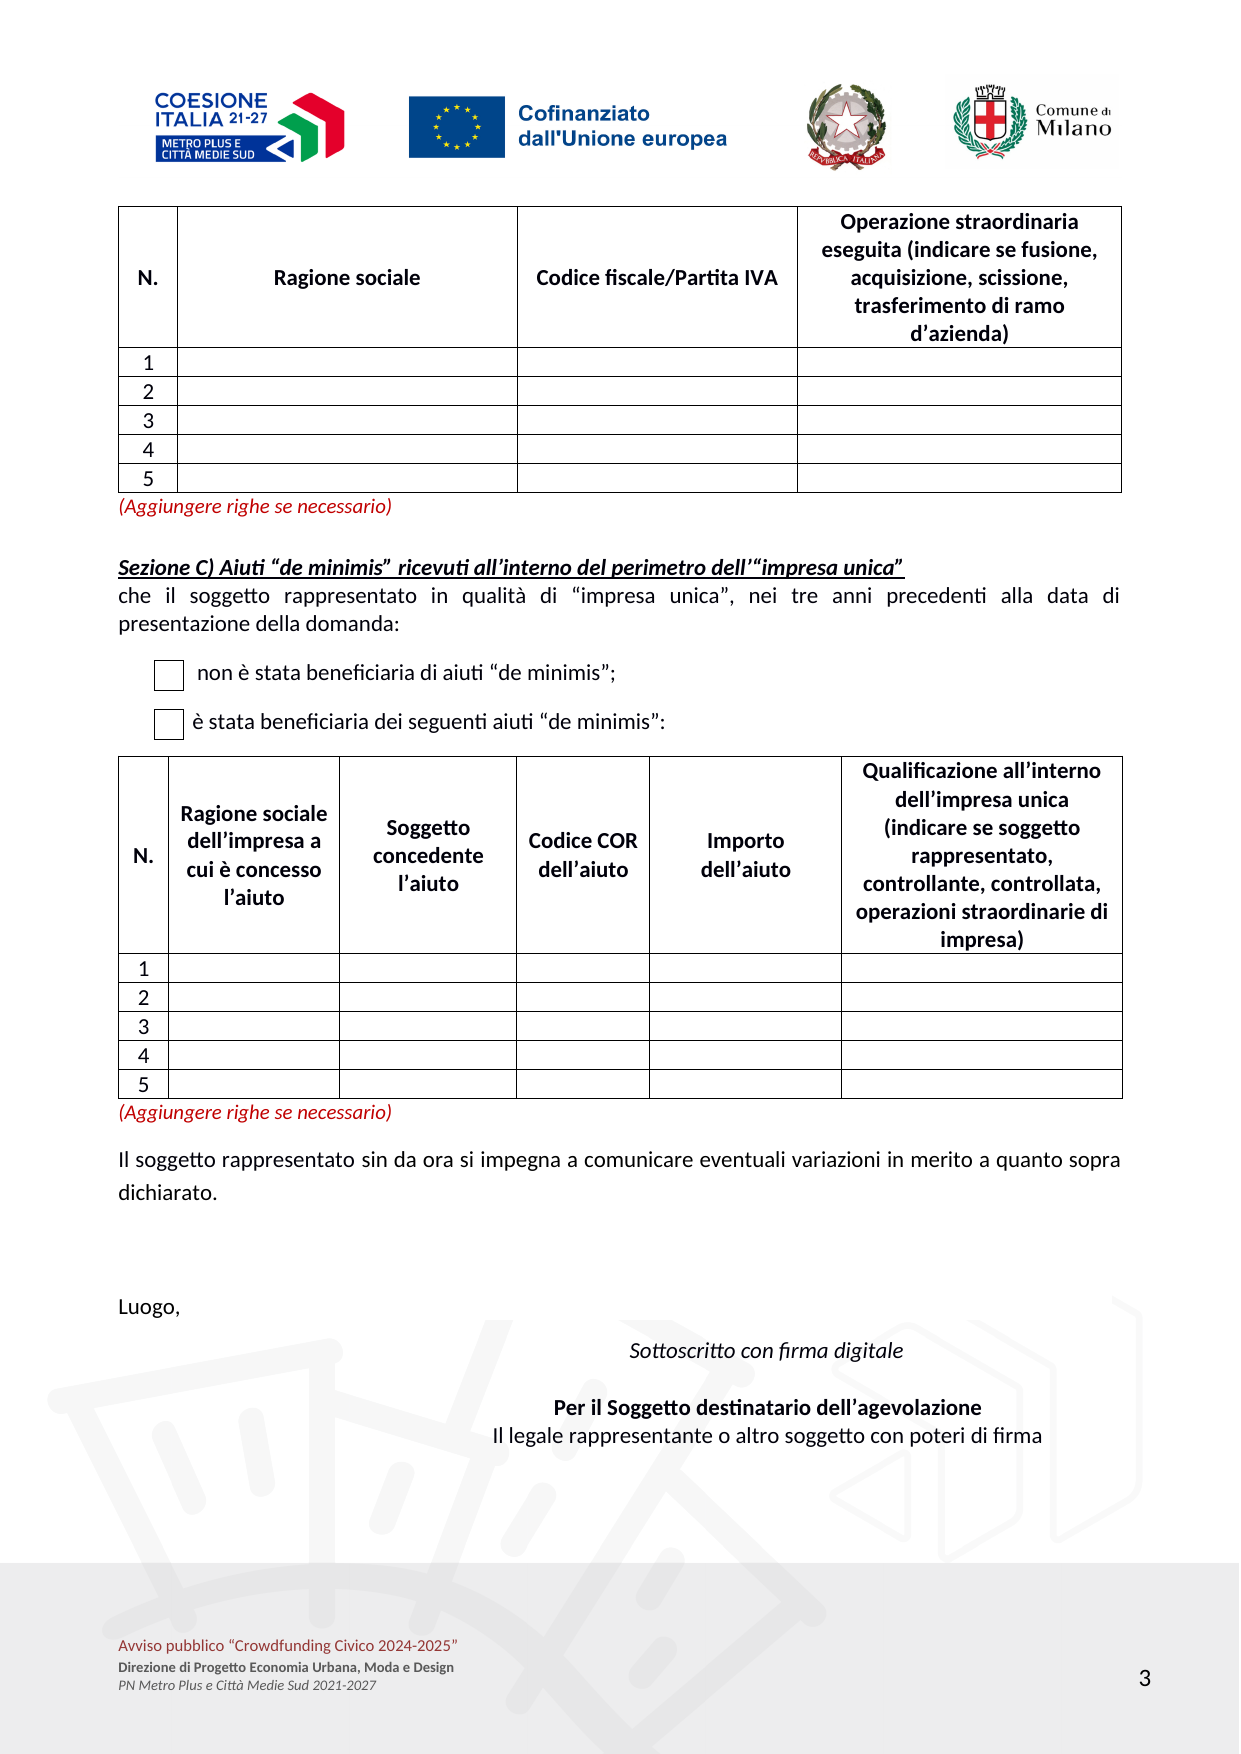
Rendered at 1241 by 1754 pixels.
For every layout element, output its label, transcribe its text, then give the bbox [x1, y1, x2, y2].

table_header Codice fiscale/Partita IVA [518, 207, 797, 347]
text Sezione C) Aiuti “de minimis” ricevuti all’interno del perimetro dell’“impresa unica” [118, 553, 1122, 581]
table_cell [178, 464, 517, 492]
text che il soggetto rappresentato in qualità di “impresa unica”, nei tre anni precedenti alla data di presentazione della domanda: [118, 581, 1122, 637]
table_cell [517, 1012, 649, 1040]
table_cell ‍3 [119, 1012, 168, 1040]
table_cell [798, 348, 1121, 376]
text Luogo, [118, 1292, 1112, 1320]
table_cell [842, 1070, 1122, 1098]
table_cell [517, 954, 649, 982]
table_cell [518, 377, 797, 405]
table_cell [518, 464, 797, 492]
text Per il Soggetto destinatario dell’agevolazione [413, 1393, 1122, 1421]
table_cell [517, 1070, 649, 1098]
table_header Codice COR dell’aiuto [517, 757, 649, 953]
table_cell [650, 1070, 841, 1098]
table_cell 1 [119, 348, 177, 376]
table_cell [842, 1012, 1122, 1040]
table_cell [650, 1012, 841, 1040]
table_cell ‍1 [119, 954, 168, 982]
table_cell [798, 435, 1121, 463]
picture [0, 1128, 1239, 1754]
table_cell 2 [119, 377, 177, 405]
text Sottoscritto con firma digitale [413, 1337, 1122, 1365]
table_cell [842, 954, 1122, 982]
table_cell [169, 983, 339, 1011]
table_cell [517, 1041, 649, 1069]
table_cell [650, 983, 841, 1011]
table_cell [650, 1041, 841, 1069]
table_cell 3 [119, 406, 177, 434]
text non è stata beneficiaria di aiuti “de minimis”; [192, 658, 1122, 686]
text (Aggiungere righe se necessario) [118, 493, 1122, 519]
table_cell [340, 1012, 516, 1040]
table_cell [518, 348, 797, 376]
table_cell [650, 954, 841, 982]
table_cell ‍2 [119, 983, 168, 1011]
table_header N. [119, 757, 168, 953]
table_header Qualificazione all’interno dell’impresa unica (indicare se soggetto rappresentato, controllante, controllata, operazioni straordinarie di impresa) [842, 757, 1122, 953]
table_cell [340, 1041, 516, 1069]
table_cell [169, 1041, 339, 1069]
table_cell [169, 954, 339, 982]
table_cell [517, 983, 649, 1011]
table_cell 5 [119, 464, 177, 492]
text è stata beneficiaria dei seguenti aiuti “de minimis”: [162, 707, 1122, 735]
table_cell [178, 348, 517, 376]
table_cell [178, 406, 517, 434]
text Il legale rappresentante o altro soggetto con poteri di firma [413, 1421, 1122, 1449]
table_cell [178, 435, 517, 463]
table_cell 4 [119, 435, 177, 463]
table_header Operazione straordinaria eseguita (indicare se fusione, acquisizione, scissione, trasferimento di ramo d’azienda) [798, 207, 1121, 347]
table_header Importo dell’aiuto [650, 757, 841, 953]
table_cell ‍4 [119, 1041, 168, 1069]
text Il soggetto rappresentato sin da ora si impegna a comunicare eventuali variazioni in merito a quanto sopra dichiarato. [118, 1145, 1122, 1206]
table_header Ragione sociale dell’impresa a cui è concesso l’aiuto [169, 757, 339, 953]
text (Aggiungere righe se necessario) [118, 1099, 1122, 1124]
table_header N. [119, 207, 177, 347]
table_cell [169, 1012, 339, 1040]
table_cell [340, 983, 516, 1011]
table_cell [842, 1041, 1122, 1069]
picture [118, 73, 1122, 178]
table_cell [798, 464, 1121, 492]
table_cell [178, 377, 517, 405]
table_cell [798, 377, 1121, 405]
table_cell [169, 1070, 339, 1098]
table_cell [798, 406, 1121, 434]
table_cell [842, 983, 1122, 1011]
table_cell [340, 954, 516, 982]
table_header Ragione sociale [178, 207, 517, 347]
table_cell ‍5 [119, 1070, 168, 1098]
table_cell [518, 435, 797, 463]
table_cell [518, 406, 797, 434]
table_cell [340, 1070, 516, 1098]
table_header Soggetto concedente l’aiuto [340, 757, 516, 953]
